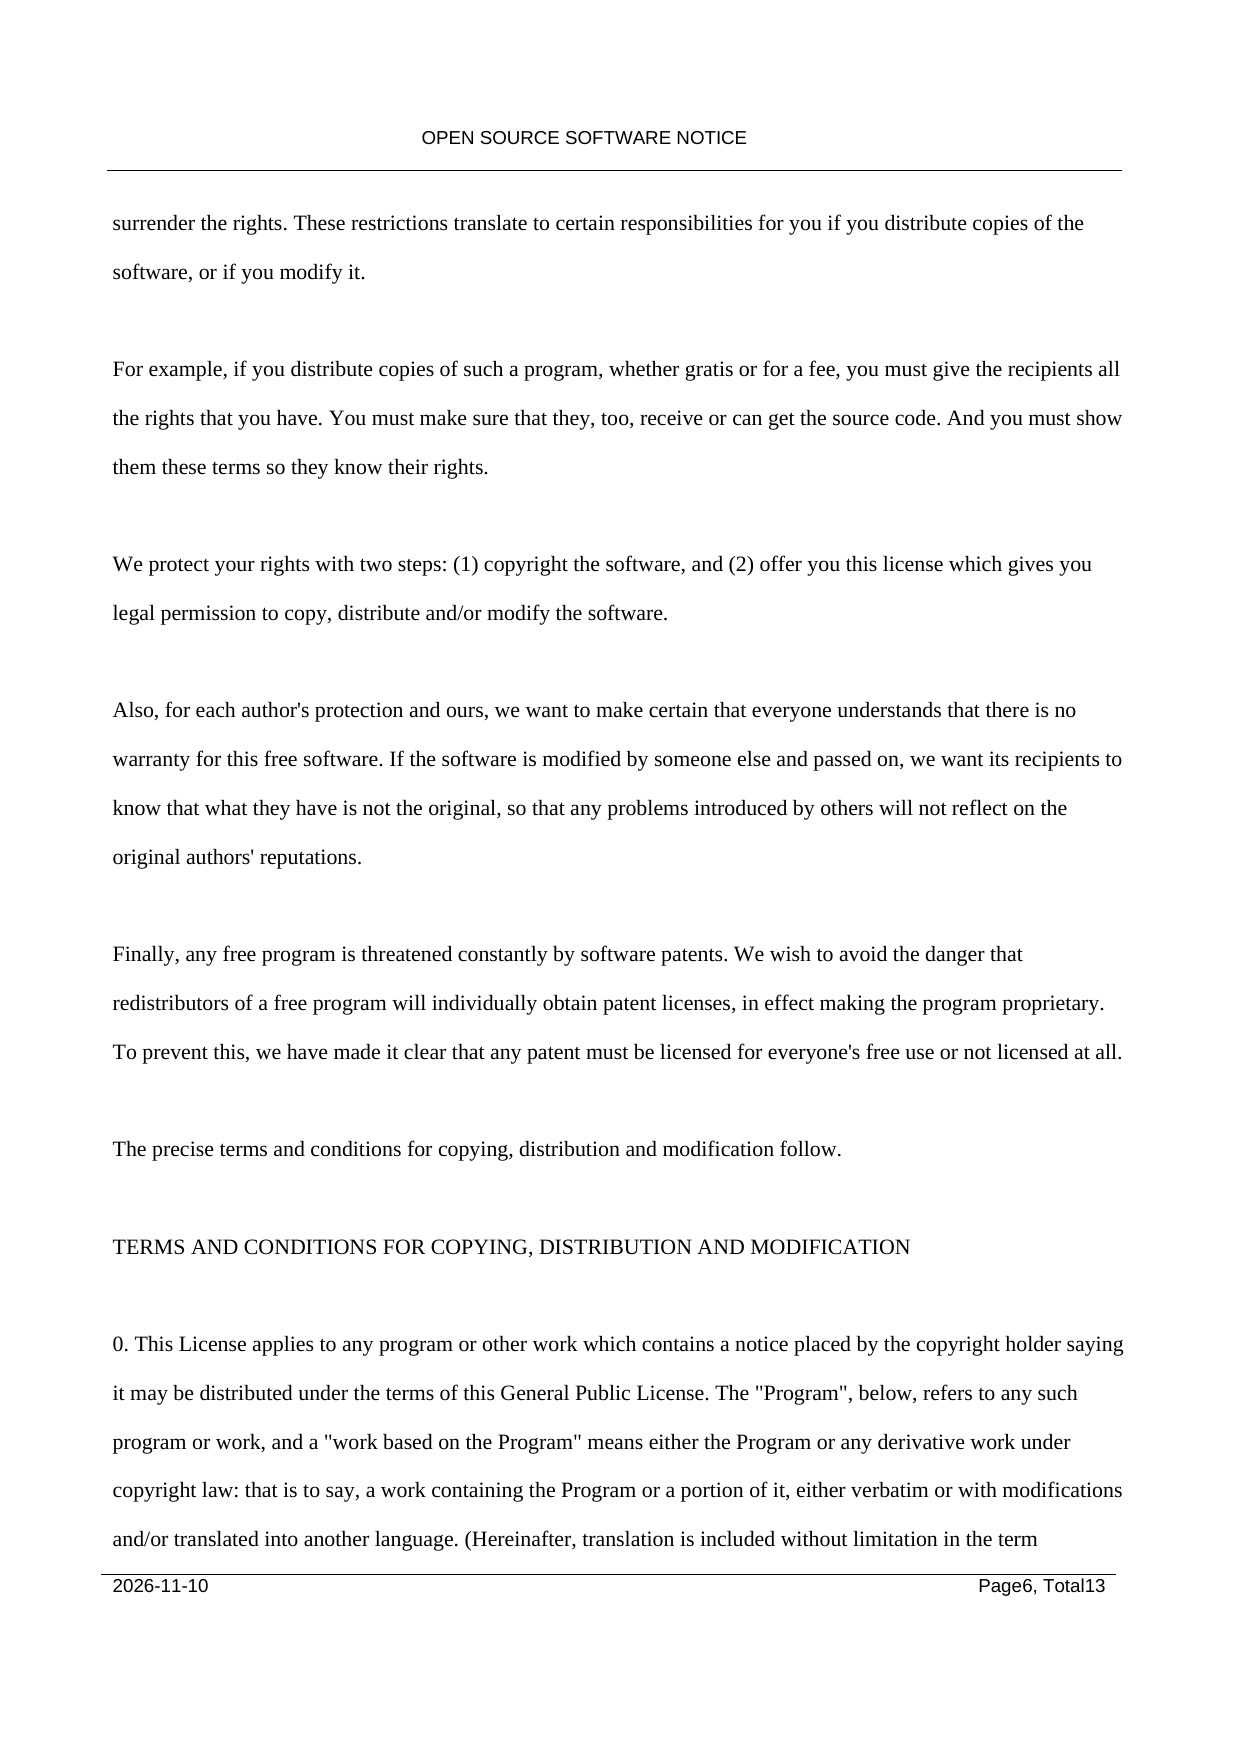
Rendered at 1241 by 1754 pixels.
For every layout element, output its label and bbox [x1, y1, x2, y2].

text [112, 206, 1128, 1555]
